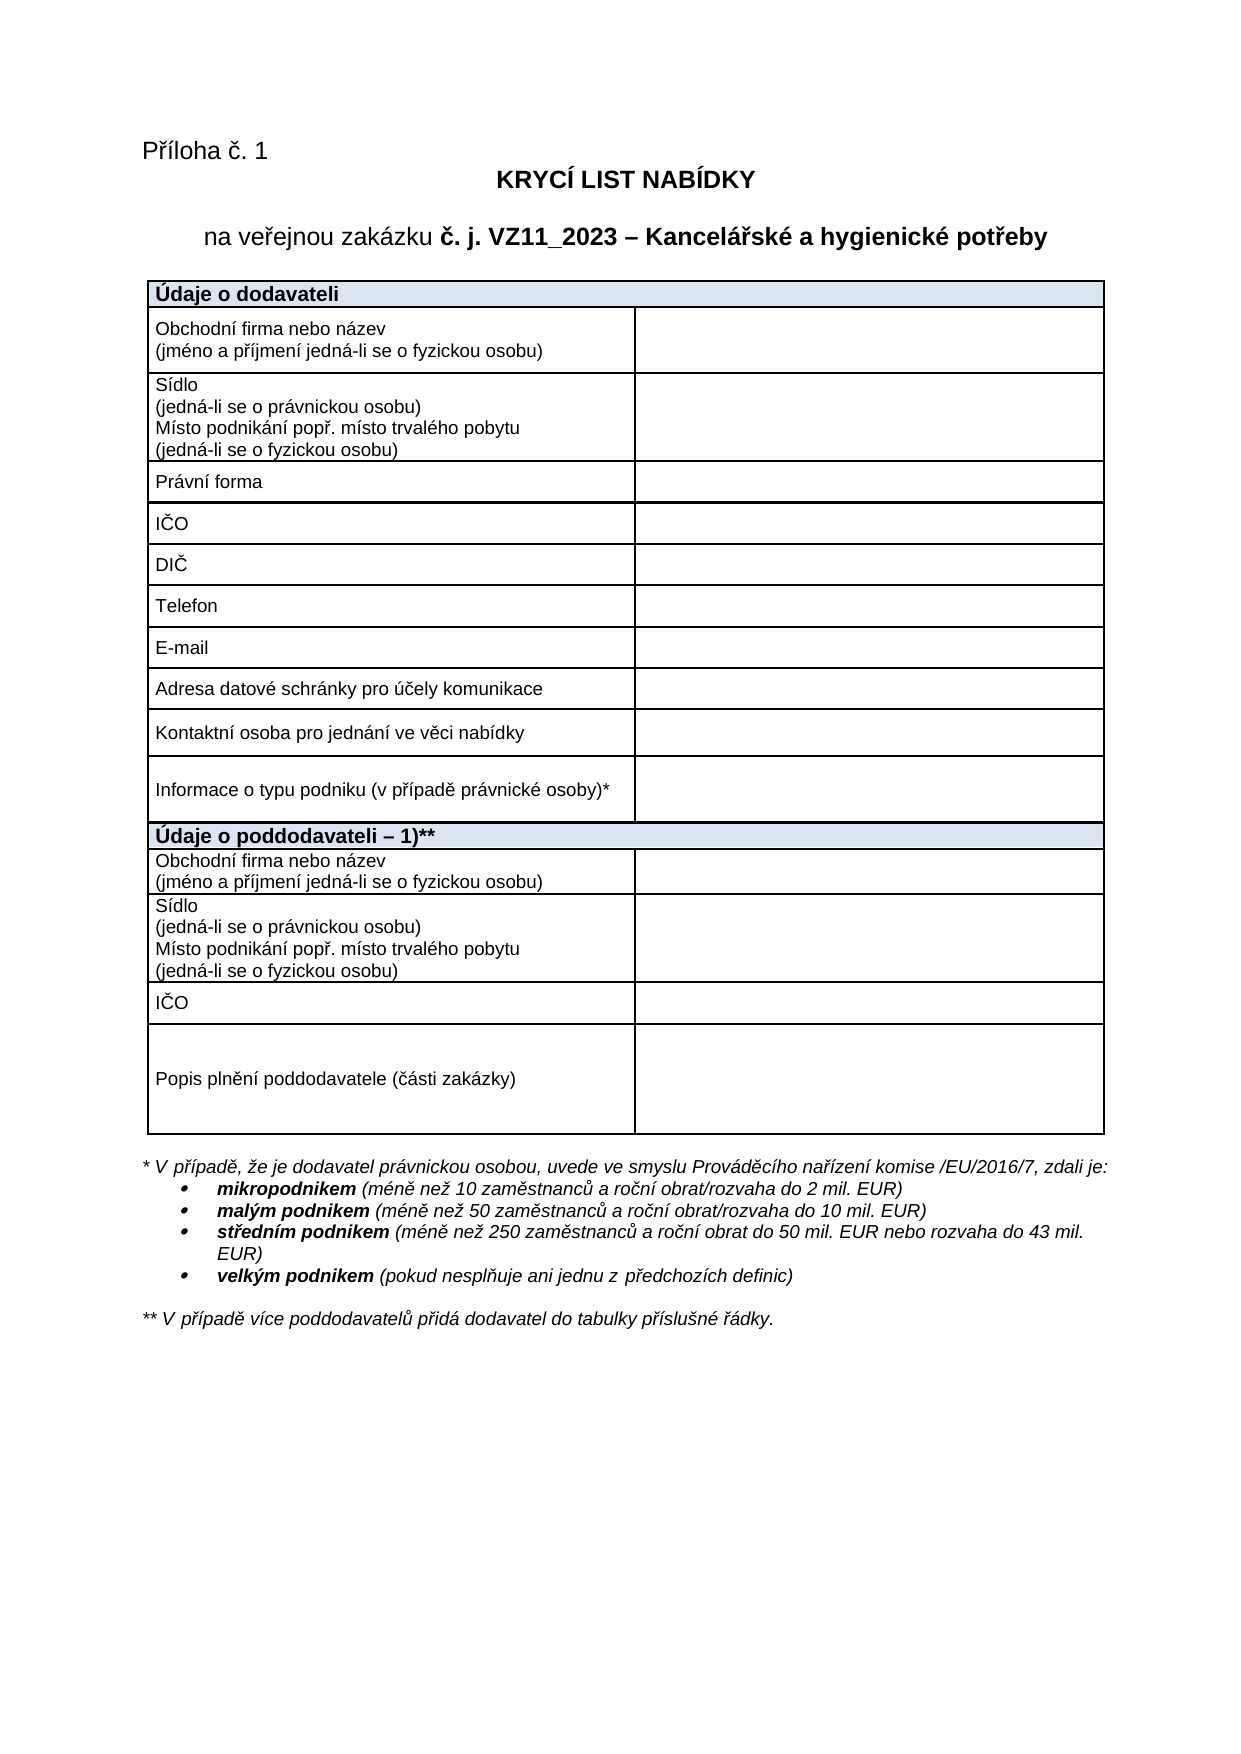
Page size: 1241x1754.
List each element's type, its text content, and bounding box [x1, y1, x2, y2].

table_cell [636, 545, 1103, 584]
table_cell [636, 757, 1103, 821]
table_cell DIČ [149, 545, 634, 584]
table_cell [636, 628, 1103, 667]
table_cell Sídlo (jedná-li se o právnickou osobu) Místo podnikání popř. místo trvalého pobytu (jedná-li se o fyzickou osobu) [149, 895, 634, 981]
table_cell Obchodní firma nebo název (jméno a příjmení jedná-li se o fyzickou osobu) [149, 850, 634, 893]
table_cell Právní forma [149, 462, 634, 501]
table_cell Sídlo (jedná-li se o právnickou osobu) Místo podnikání popř. místo trvalého pobytu (jedná-li se o fyzickou osobu) [149, 374, 634, 460]
table_cell [636, 1025, 1103, 1133]
text ** V případě více poddodavatelů přidá dodavatel do tabulky příslušné řádky. [142, 1308, 1110, 1329]
table_cell Telefon [149, 586, 634, 626]
list velkým podnikem (pokud nesplňuje ani jednu z předchozích definic) [179, 1264, 1110, 1286]
list středním podnikem (méně než 250 zaměstnanců a roční obrat do 50 mil. EUR nebo rozvaha do 43 mil. EUR) [179, 1221, 1110, 1264]
table_cell [636, 586, 1103, 626]
table_cell [636, 983, 1103, 1022]
table_header Údaje o dodavateli [149, 282, 1103, 306]
table_cell Kontaktní osoba pro jednání ve věci nabídky [149, 710, 634, 755]
list malým podnikem (méně než 50 zaměstnanců a roční obrat/rozvaha do 10 mil. EUR) [179, 1199, 1110, 1221]
table_cell IČO [149, 504, 634, 543]
table_cell [636, 374, 1103, 460]
table_cell [636, 895, 1103, 981]
text KRYCÍ LIST NABÍDKY [142, 164, 1110, 193]
table_cell Popis plnění poddodavatele (části zakázky) [149, 1025, 634, 1133]
table_cell Obchodní firma nebo název (jméno a příjmení jedná-li se o fyzickou osobu) [149, 308, 634, 372]
table_cell [636, 850, 1103, 893]
text * V případě, že je dodavatel právnickou osobou, uvede ve smyslu Prováděcího nařízení komise /EU/2016/7, zdali je: [142, 1156, 1110, 1178]
table_cell [636, 462, 1103, 501]
text na veřejnou zakázku č. j. VZ11_2023 – Kancelářské a hygienické potřeby [142, 222, 1110, 251]
table_cell Adresa datové schránky pro účely komunikace [149, 669, 634, 708]
table_cell IČO [149, 983, 634, 1022]
table_cell [636, 710, 1103, 755]
table_cell E-mail [149, 628, 634, 667]
list mikropodnikem (méně než 10 zaměstnanců a roční obrat/rozvaha do 2 mil. EUR) [179, 1178, 1110, 1199]
table_cell [636, 504, 1103, 543]
table_cell Údaje o poddodavateli – 1)** [149, 824, 1103, 847]
text Příloha č. 1 [142, 136, 1110, 164]
table_cell [636, 308, 1103, 372]
table_cell [636, 669, 1103, 708]
table_cell Informace o typu podniku (v případě právnické osoby)* [149, 757, 634, 821]
